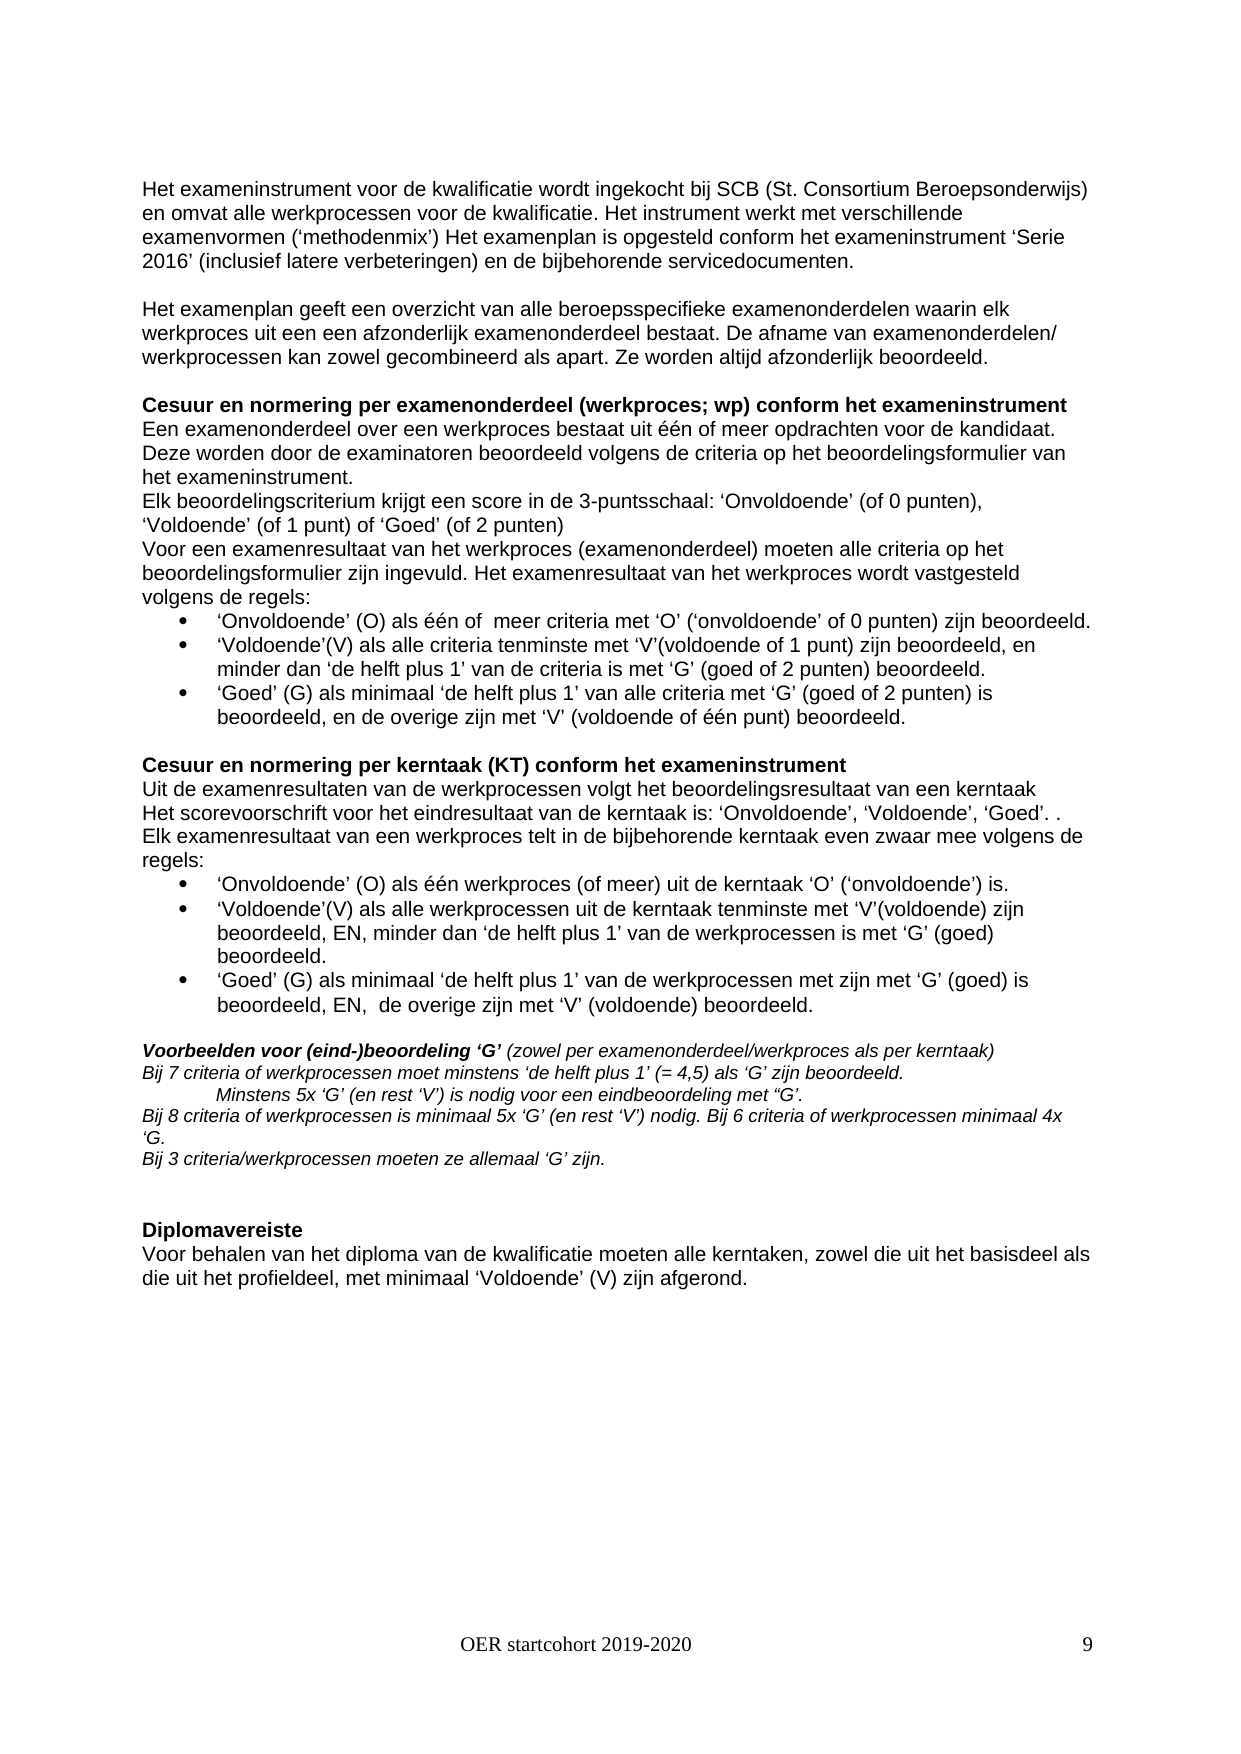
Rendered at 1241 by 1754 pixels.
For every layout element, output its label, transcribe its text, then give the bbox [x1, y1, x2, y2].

text Voorbeelden voor (eind-)beoordeling ‘G’ (zowel per examenonderdeel/werkproces als per kerntaak) [142, 1040, 1092, 1062]
list ‘Voldoende’(V) als alle werkprocessen uit de kerntaak tenminste met ‘V’(voldoende) zijn beoordeeld, EN, minder dan ‘de helft plus 1’ van de werkprocessen is met ‘G’ (goed) beoordeeld. [179, 896, 1092, 968]
text Het exameninstrument voor de kwalificatie wordt ingekocht bij SCB (St. Consortium Beroepsonderwijs) en omvat alle werkprocessen voor de kwalificatie. Het instrument werkt met verschillende examenvormen (‘methodenmix’) Het examenplan is opgesteld conform het exameninstrument ‘Serie 2016’ (inclusief latere verbeteringen) en de bijbehorende servicedocumenten. [142, 177, 1092, 273]
list ‘Voldoende’(V) als alle criteria tenminste met ‘V’(voldoende of 1 punt) zijn beoordeeld, en minder dan ‘de helft plus 1’ van de criteria is met ‘G’ (goed of 2 punten) beoordeeld. [179, 632, 1092, 681]
text Elk examenresultaat van een werkproces telt in de bijbehorende kerntaak even zwaar mee volgens de regels: [142, 824, 1092, 872]
text Elk beoordelingscriterium krijgt een score in de 3-puntsschaal: ‘Onvoldoende’ (of 0 punten), ‘Voldoende’ (of 1 punt) of ‘Goed’ (of 2 punten) [142, 489, 1092, 537]
text Minstens 5x ‘G’ (en rest ‘V’) is nodig voor een eindbeoordeling met “G’. [142, 1083, 1092, 1105]
text Bij 8 criteria of werkprocessen is minimaal 5x ‘G’ (en rest ‘V’) nodig. Bij 6 criteria of werkprocessen minimaal 4x ‘G. [142, 1105, 1092, 1148]
list ‘Onvoldoende’ (O) als één werkproces (of meer) uit de kerntaak ‘O’ (‘onvoldoende’) is. [179, 872, 1092, 896]
list ‘Goed’ (G) als minimaal ‘de helft plus 1’ van alle criteria met ‘G’ (goed of 2 punten) is beoordeeld, en de overige zijn met ‘V’ (voldoende of één punt) beoordeeld. [179, 681, 1092, 728]
text Cesuur en normering per examenonderdeel (werkproces; wp) conform het exameninstrument [142, 393, 1092, 417]
text Voor een examenresultaat van het werkproces (examenonderdeel) moeten alle criteria op het beoordelingsformulier zijn ingevuld. Het examenresultaat van het werkproces wordt vastgesteld volgens de regels: [142, 537, 1092, 608]
list ‘Onvoldoende’ (O) als één of meer criteria met ‘O’ (‘onvoldoende’ of 0 punten) zijn beoordeeld. [179, 608, 1092, 632]
text Voor behalen van het diploma van de kwalificatie moeten alle kerntaken, zowel die uit het basisdeel als die uit het profieldeel, met minimaal ‘Voldoende’ (V) zijn afgerond. [142, 1242, 1092, 1289]
text Een examenonderdeel over een werkproces bestaat uit één of meer opdrachten voor de kandidaat. Deze worden door de examinatoren beoordeeld volgens de criteria op het beoordelingsformulier van het exameninstrument. [142, 417, 1092, 489]
text Uit de examenresultaten van de werkprocessen volgt het beoordelingsresultaat van een kerntaak [142, 776, 1092, 800]
text Het examenplan geeft een overzicht van alle beroepsspecifieke examenonderdelen waarin elk werkproces uit een een afzonderlijk examenonderdeel bestaat. De afname van examenonderdelen/ werkprocessen kan zowel gecombineerd als apart. Ze worden altijd afzonderlijk beoordeeld. [142, 297, 1092, 369]
text Bij 3 criteria/werkprocessen moeten ze allemaal ‘G’ zijn. [142, 1148, 1092, 1170]
text Cesuur en normering per kerntaak (KT) conform het exameninstrument [142, 752, 1092, 776]
list ‘Goed’ (G) als minimaal ‘de helft plus 1’ van de werkprocessen met zijn met ‘G’ (goed) is beoordeeld, EN, de overige zijn met ‘V’ (voldoende) beoordeeld. [179, 968, 1092, 1016]
text Het scorevoorschrift voor het eindresultaat van de kerntaak is: ‘Onvoldoende’, ‘Voldoende’, ‘Goed’. . [142, 800, 1092, 824]
text Diplomavereiste [142, 1218, 1092, 1242]
text Bij 7 criteria of werkprocessen moet minstens ‘de helft plus 1’ (= 4,5) als ‘G’ zijn beoordeeld. [142, 1062, 1092, 1083]
